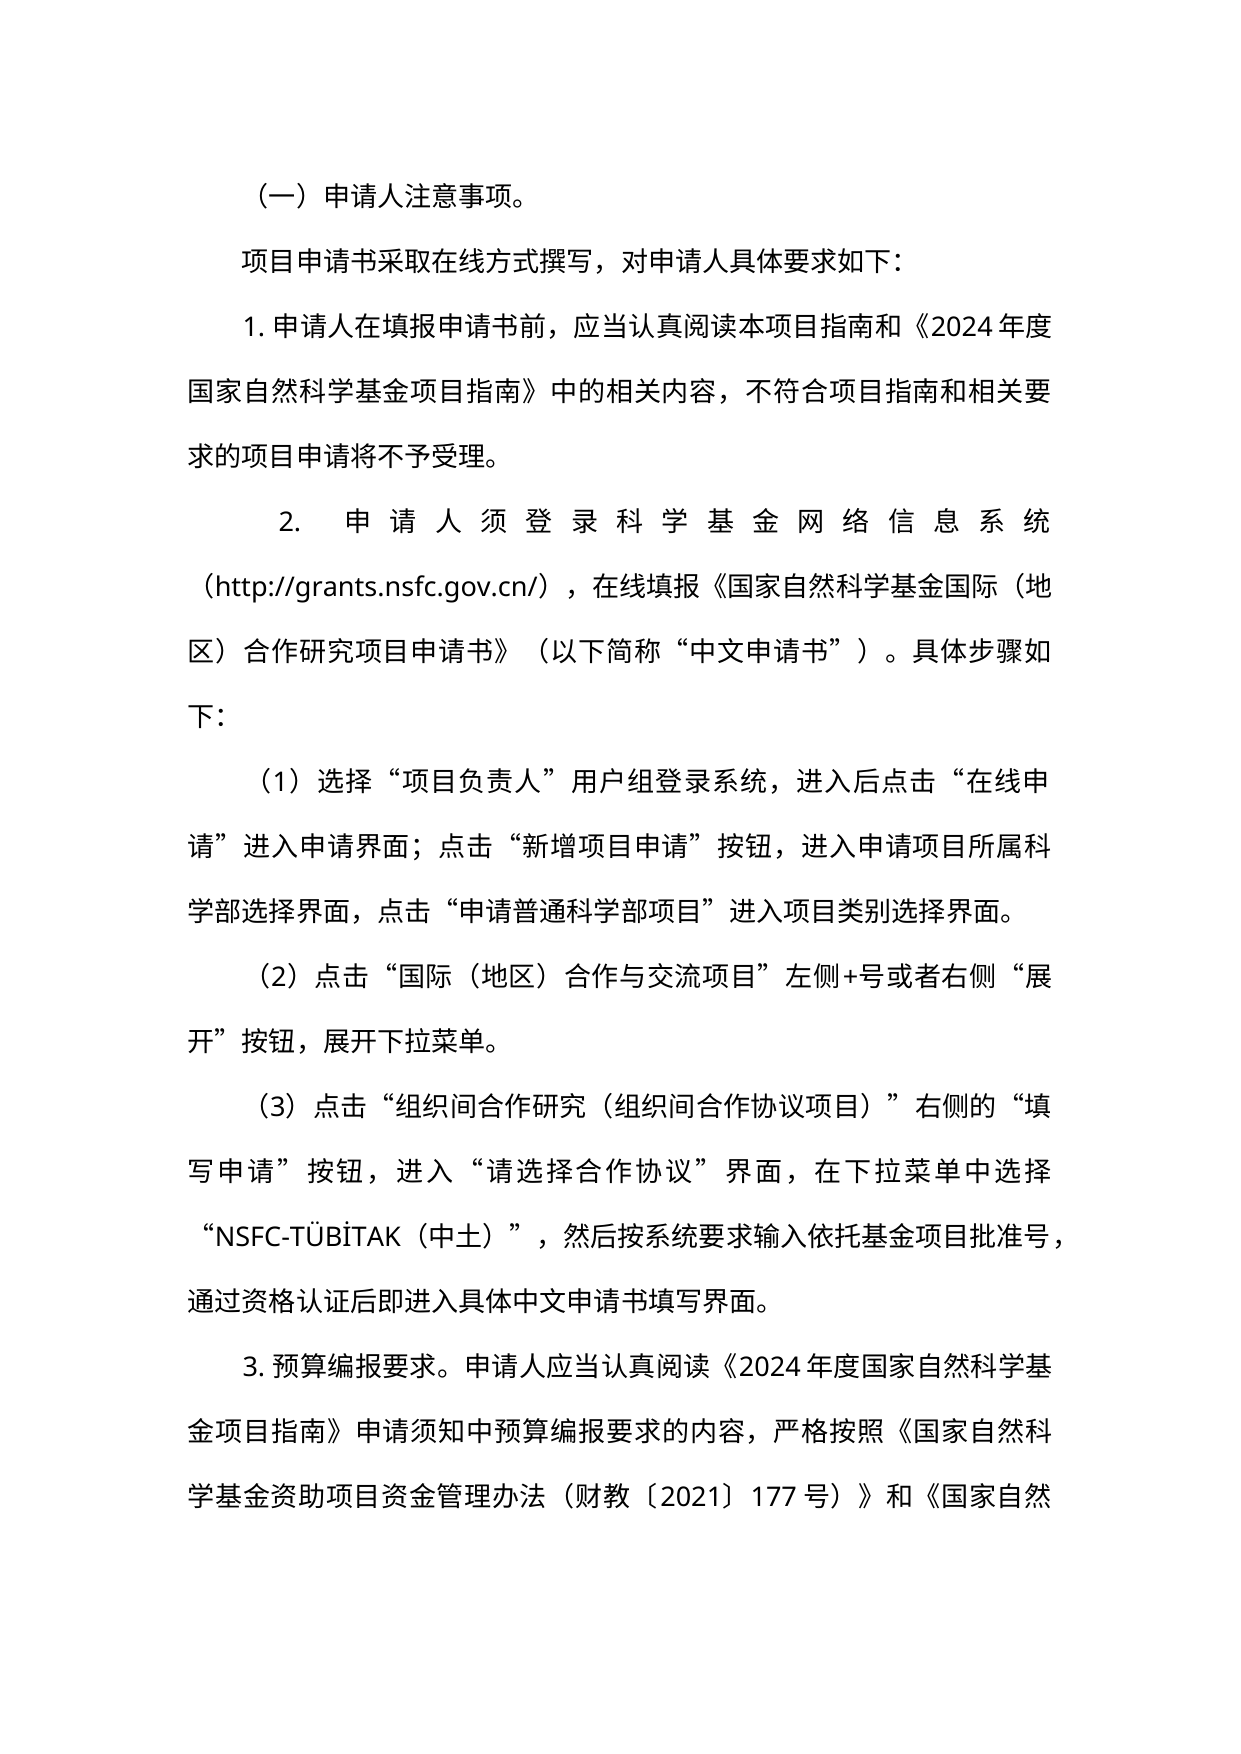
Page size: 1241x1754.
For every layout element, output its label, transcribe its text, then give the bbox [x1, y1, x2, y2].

text （1）选择“项目负责人”用户组登录系统，进入后点击“在线申请”进入申请界面；点击“新增项目申请”按钮，进入申请项目所属科学部选择界面，点击“申请普通科学部项目”进入项目类别选择界面。 [187, 747, 1053, 942]
text 2. 申请人须登录科学基金网络信息系统（http://grants.nsfc.gov.cn/），在线填报《国家自然科学基金国际（地区）合作研究项目申请书》（以下简称“中文申请书”）。具体步骤如下： [187, 487, 1053, 747]
text （3）点击“组织间合作研究（组织间合作协议项目）”右侧的“填写申请”按钮，进入“请选择合作协议”界面，在下拉菜单中选择“NSFC-TÜBİTAK（中土）”，然后按系统要求输入依托基金项目批准号，通过资格认证后即进入具体中文申请书填写界面。 [187, 1072, 1053, 1332]
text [187, 1332, 1053, 1527]
text （一）申请人注意事项。 [187, 162, 1053, 227]
text 项目申请书采取在线方式撰写，对申请人具体要求如下： [187, 227, 1053, 292]
text （2）点击“国际（地区）合作与交流项目”左侧+号或者右侧“展开”按钮，展开下拉菜单。 [187, 942, 1053, 1072]
text 1. 申请人在填报申请书前，应当认真阅读本项目指南和《2024年度国家自然科学基金项目指南》中的相关内容，不符合项目指南和相关要求的项目申请将不予受理。 [187, 292, 1053, 487]
